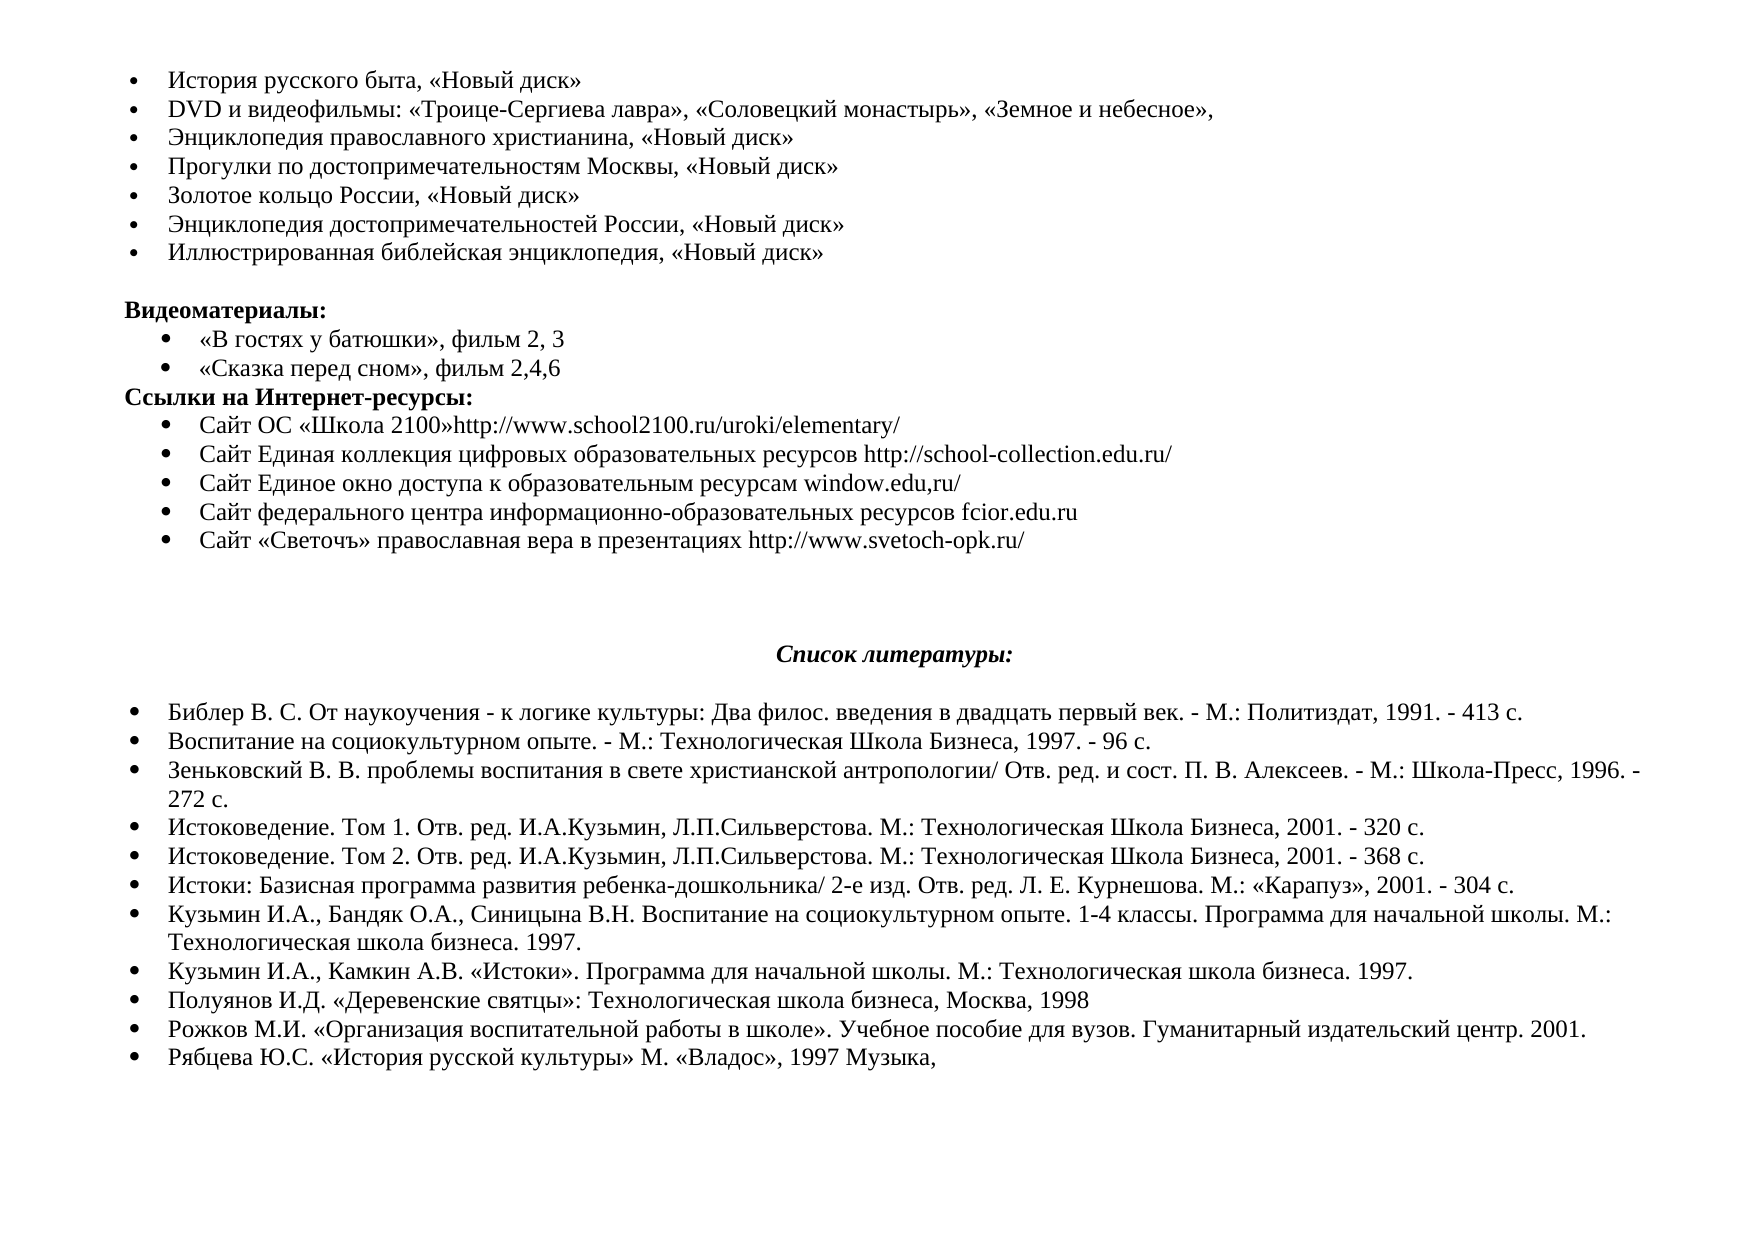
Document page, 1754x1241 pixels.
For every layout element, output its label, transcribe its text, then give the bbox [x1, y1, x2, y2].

list Зеньковский В. В. проблемы воспитания в свете христианской антропологии/ Отв. ред. и сост. П. В. Алексеев. - М.: Школа-Пресс, 1996. - 272 с. [130, 755, 1665, 812]
list Золотое кольцо России, «Новый диск» [130, 180, 1665, 209]
text Список литературы: [124, 639, 1665, 668]
list Кузьмин И.А., Камкин А.В. «Истоки». Программа для начальной школы. М.: Технологическая школа бизнеса. 1997. [130, 956, 1665, 985]
list Энциклопедия православного христианина, «Новый диск» [130, 122, 1665, 151]
text Ссылки на Интернет-ресурсы: [124, 382, 1665, 410]
list Истоковедение. Том 1. Отв. ред. И.А.Кузьмин, Л.П.Сильверстова. М.: Технологическая Школа Бизнеса, 2001. - 320 с. [130, 812, 1665, 841]
list История русского быта, «Новый диск» [130, 65, 1665, 94]
list Прогулки по достопримечательностям Москвы, «Новый диск» [130, 151, 1665, 180]
list «Сказка перед сном», фильм 2,4,6 [161, 353, 1665, 382]
list Воспитание на социокультурном опыте. - М.: Технологическая Школа Бизнеса, 1997. - 96 с. [130, 726, 1665, 755]
list Сайт Единая коллекция цифровых образовательных ресурсов http://school-collection.edu.ru/ [162, 439, 1665, 468]
list «В гостях у батюшки», фильм 2, 3 [162, 324, 1665, 353]
list DVD и видеофильмы: «Троице-Сергиева лавра», «Соловецкий монастырь», «Земное и небесное», [130, 94, 1665, 122]
list Истоки: Базисная программа развития ребенка-дошкольника/ 2-е изд. Отв. ред. Л. Е. Курнешова. М.: «Карапуз», 2001. - 304 с. [130, 870, 1665, 899]
text Видеоматериалы: [124, 295, 1665, 324]
list Сайт Единое окно доступа к образовательным ресурсам window.edu,ru/ [162, 468, 1665, 497]
list Рябцева Ю.С. «История русской культуры» М. «Владос», 1997 Музыка, [130, 1042, 1665, 1071]
list Рожков М.И. «Организация воспитательной работы в школе». Учебное пособие для вузов. Гуманитарный издательский центр. 2001. [130, 1014, 1665, 1042]
list Иллюстрированная библейская энциклопедия, «Новый диск» [130, 237, 1665, 266]
list Энциклопедия достопримечательностей России, «Новый диск» [130, 209, 1665, 237]
list Библер В. С. От наукоучения - к логике культуры: Два филос. введения в двадцать первый век. - М.: Политиздат, 1991. - 413 с. [130, 697, 1665, 726]
list Сайт «Светочъ» православная вера в презентациях http://www.svetoch-opk.ru/ [162, 525, 1665, 554]
list Истоковедение. Том 2. Отв. ред. И.А.Кузьмин, Л.П.Сильверстова. М.: Технологическая Школа Бизнеса, 2001. - 368 с. [130, 841, 1665, 870]
list Полуянов И.Д. «Деревенские святцы»: Технологическая школа бизнеса, Москва, 1998 [130, 985, 1665, 1014]
list Кузьмин И.А., Бандяк О.А., Синицына В.Н. Воспитание на социокультурном опыте. 1-4 классы. Программа для начальной школы. М.: Технологическая школа бизнеса. 1997. [130, 899, 1665, 956]
list Сайт федерального центра информационно-образовательных ресурсов fcior.edu.ru [162, 497, 1665, 525]
list Сайт ОС «Школа 2100»http://www.school2100.ru/uroki/elementary/ [162, 410, 1665, 439]
